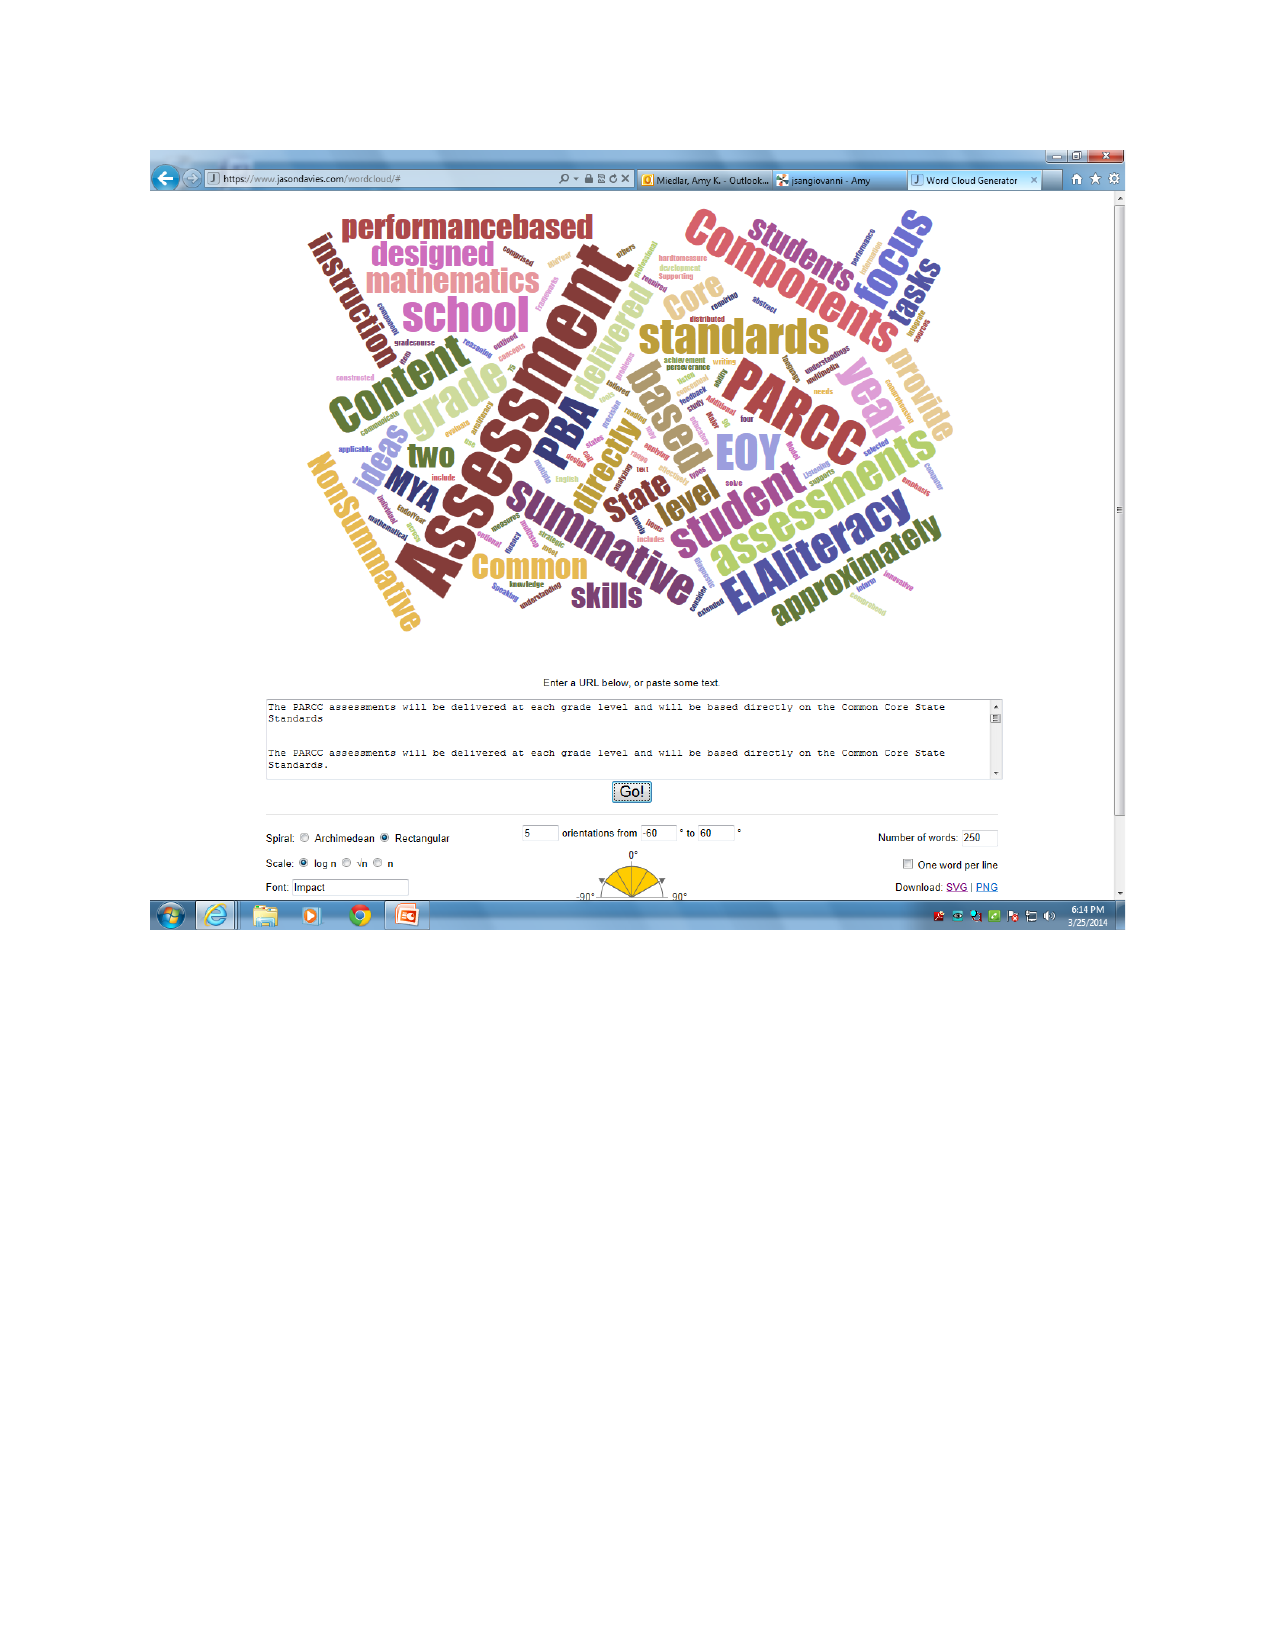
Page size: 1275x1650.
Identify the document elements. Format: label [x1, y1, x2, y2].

picture [150, 150, 1125, 930]
